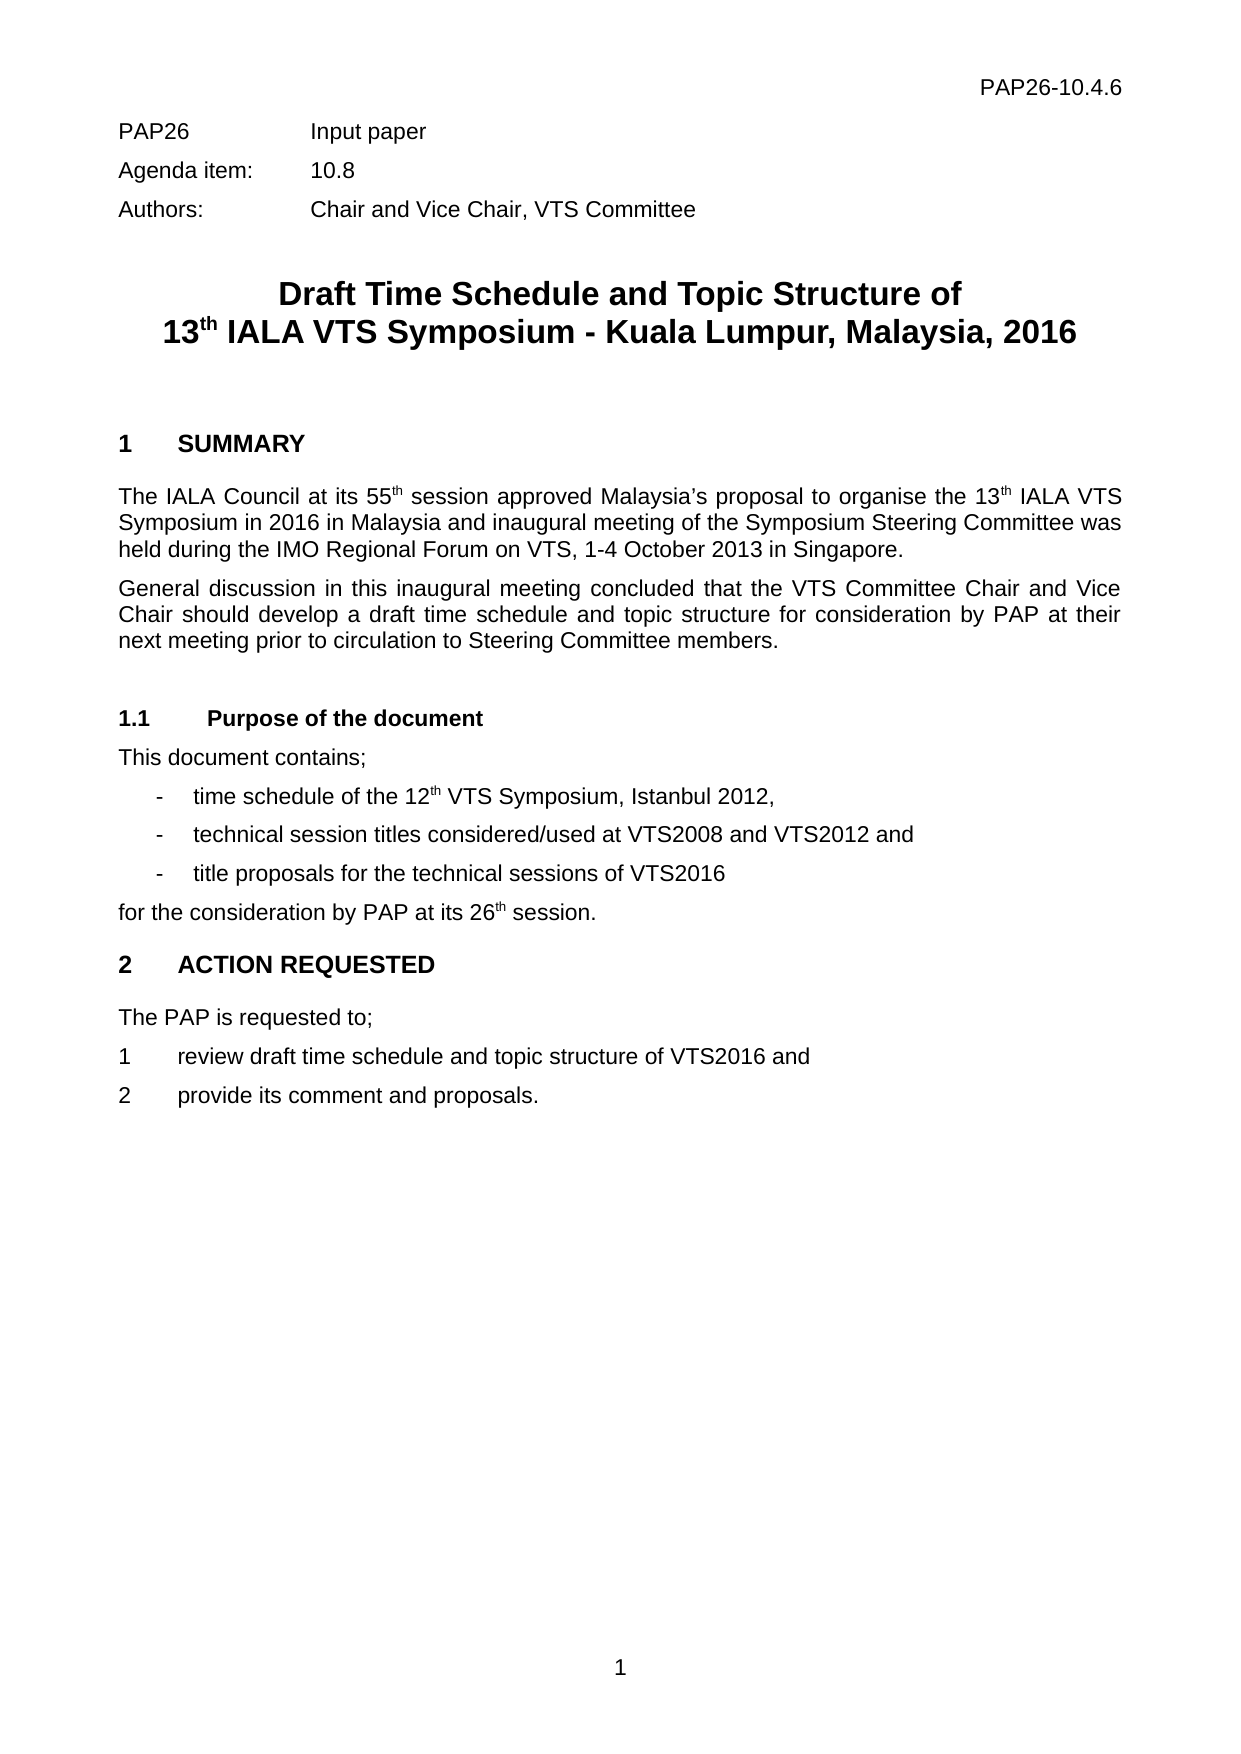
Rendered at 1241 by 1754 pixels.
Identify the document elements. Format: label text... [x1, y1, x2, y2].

subtitle Action requested [118, 951, 1122, 979]
subtitle Summary [118, 429, 1122, 458]
text PAP26 Input paper [118, 118, 1122, 144]
text Agenda item: 10.8 [118, 157, 1122, 183]
list provide its comment and proposals. [118, 1082, 1122, 1108]
list time schedule of the 12th VTS Symposium, Istanbul 2012, [156, 783, 1122, 809]
text This document contains; [118, 744, 1122, 770]
text The PAP is requested to; [118, 1004, 1122, 1031]
text Authors: Chair and Vice Chair, VTS Committee [118, 196, 1122, 222]
list review draft time schedule and topic structure of VTS2016 and [118, 1043, 1122, 1069]
text for the consideration by PAP at its 26th session. [118, 899, 1122, 926]
subtitle Purpose of the document [118, 705, 1122, 731]
text The IALA Council at its 55th session approved Malaysia’s proposal to organise the 13th IALA VTS Symposium in 2016 in Malaysia and inaugural meeting of the Symposium Steering Committee was held during the IMO Regional Forum on VTS, 1-4 October 2013 in Singapore. [118, 483, 1122, 562]
list technical session titles considered/used at VTS2008 and VTS2012 and [156, 821, 1122, 848]
text General discussion in this inaugural meeting concluded that the VTS Committee Chair and Vice Chair should develop a draft time schedule and topic structure for consideration by PAP at their next meeting prior to circulation to Steering Committee members. [118, 574, 1122, 653]
title Draft Time Schedule and Topic Structure of 13th IALA VTS Symposium - Kuala Lumpur, Malaysia, 2016 [118, 273, 1122, 350]
list title proposals for the technical sessions of VTS2016 [156, 860, 1122, 887]
